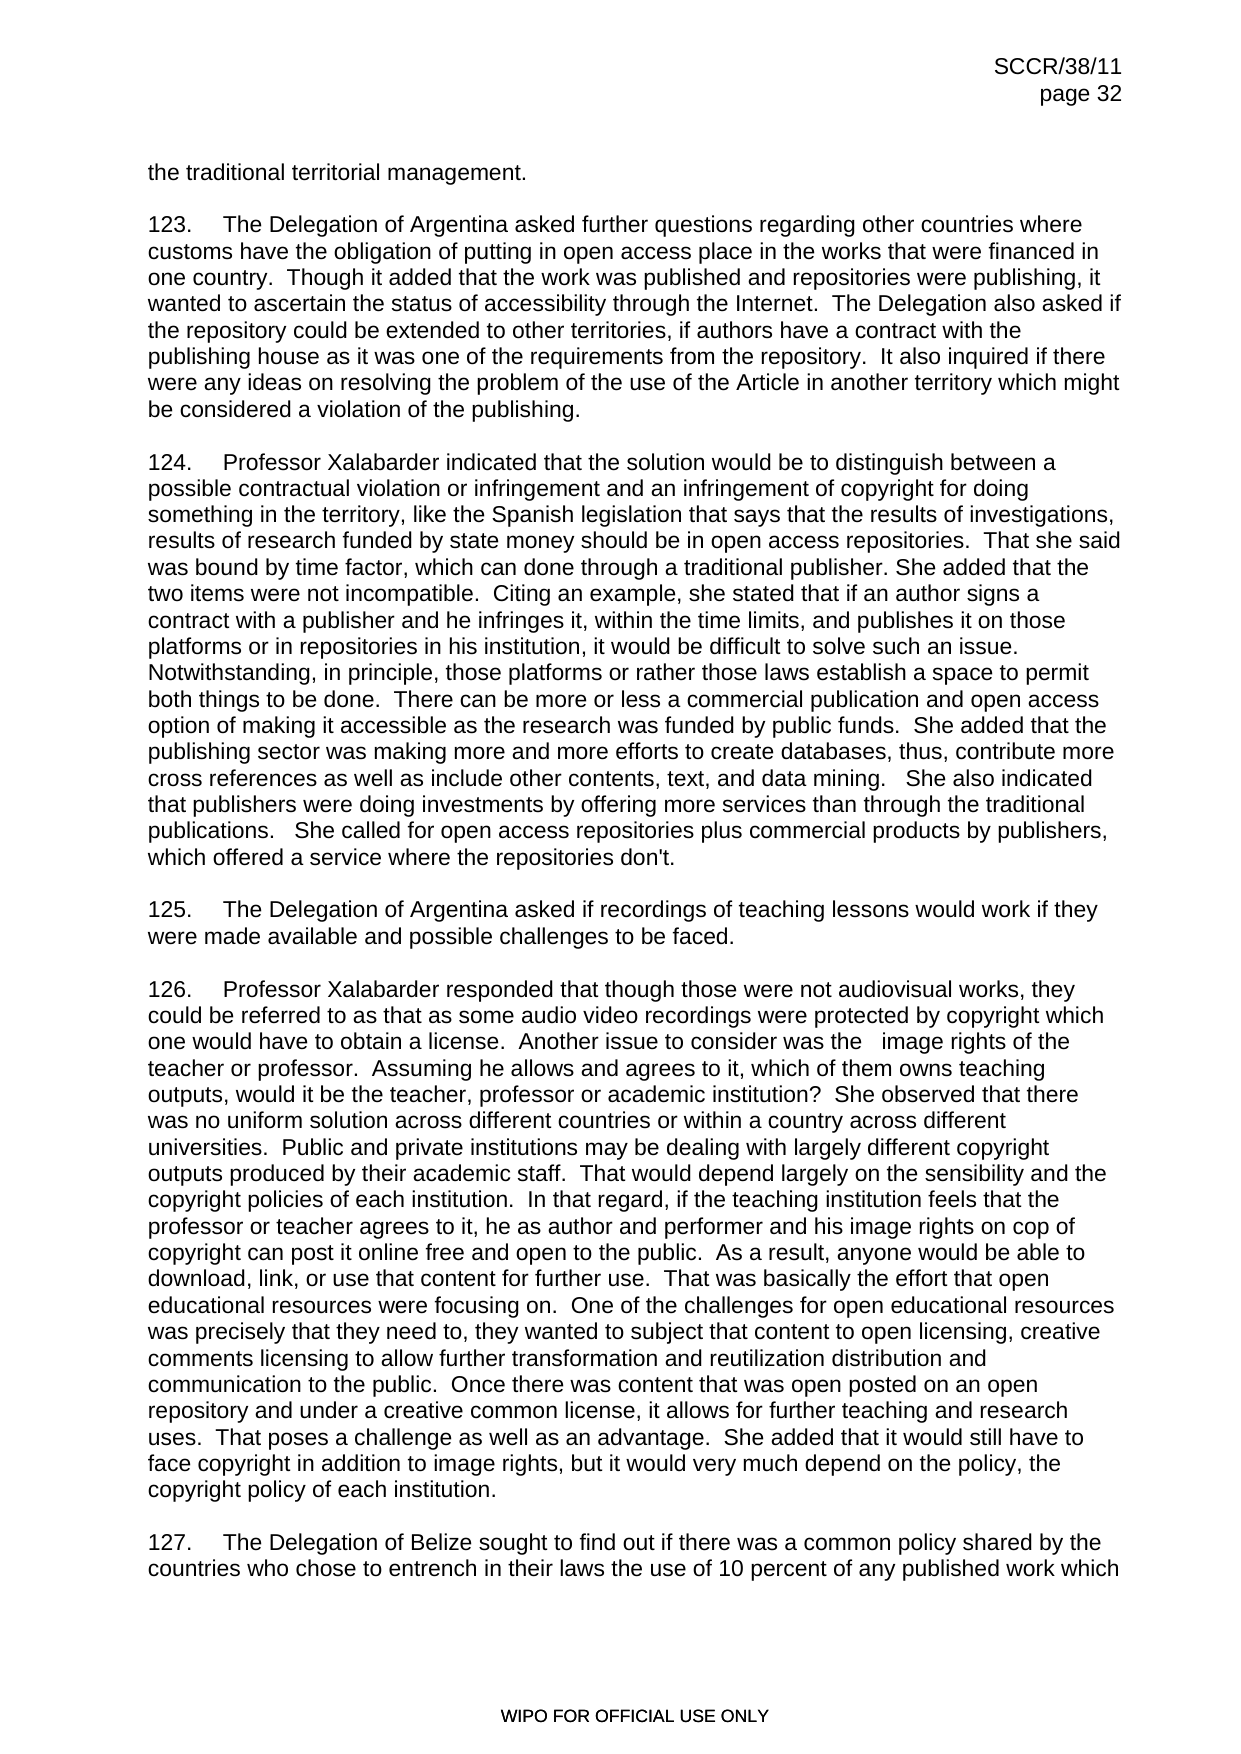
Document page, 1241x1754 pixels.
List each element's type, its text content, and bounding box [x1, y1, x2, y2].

list The Delegation of Argentina asked if recordings of teaching lessons would work if they were made available and possible challenges to be faced. [148, 896, 1122, 949]
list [148, 1529, 1122, 1582]
list The Delegation of Argentina asked further questions regarding other countries where customs have the obligation of putting in open access place in the works that were financed in one country. Though it added that the work was published and repositories were publishing, it wanted to ascertain the status of accessibility through the Internet. The Delegation also asked if the repository could be extended to other territories, if authors have a contract with the publishing house as it was one of the requirements from the repository. It also inquired if there were any ideas on resolving the problem of the use of the Article in another territory which might be considered a violation of the publishing. [148, 211, 1122, 422]
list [148, 158, 1122, 185]
list Professor Xalabarder responded that though those were not audiovisual works, they could be referred to as that as some audio video recordings were protected by copyright which one would have to obtain a license. Another issue to consider was the image rights of the teacher or professor. Assuming he allows and agrees to it, which of them owns teaching outputs, would it be the teacher, professor or academic institution? She observed that there was no uniform solution across different countries or within a country across different universities. Public and private institutions may be dealing with largely different copyright outputs produced by their academic staff. That would depend largely on the sensibility and the copyright policies of each institution. In that regard, if the teaching institution feels that the professor or teacher agrees to it, he as author and performer and his image rights on cop of copyright can post it online free and open to the public. As a result, anyone would be able to download, link, or use that content for further use. That was basically the effort that open educational resources were focusing on. One of the challenges for open educational resources was precisely that they need to, they wanted to subject that content to open licensing, creative comments licensing to allow further transformation and reutilization distribution and communication to the public. Once there was content that was open posted on an open repository and under a creative common license, it allows for further teaching and research uses. That poses a challenge as well as an advantage. She added that it would still have to face copyright in addition to image rights, but it would very much depend on the policy, the copyright policy of each institution. [148, 976, 1122, 1503]
list Professor Xalabarder indicated that the solution would be to distinguish between a possible contractual violation or infringement and an infringement of copyright for doing something in the territory, like the Spanish legislation that says that the results of investigations, results of research funded by state money should be in open access repositories. That she said was bound by time factor, which can done through a traditional publisher. She added that the two items were not incompatible. Citing an example, she stated that if an author signs a contract with a publisher and he infringes it, within the time limits, and publishes it on those platforms or in repositories in his institution, it would be difficult to solve such an issue. Notwithstanding, in principle, those platforms or rather those laws establish a space to permit both things to be done. There can be more or less a commercial publication and open access option of making it accessible as the research was funded by public funds. She added that the publishing sector was making more and more efforts to create databases, thus, contribute more cross references as well as include other contents, text, and data mining. She also indicated that publishers were doing investments by offering more services than through the traditional publications. She called for open access repositories plus commercial products by publishers, which offered a service where the repositories don't. [148, 448, 1122, 870]
